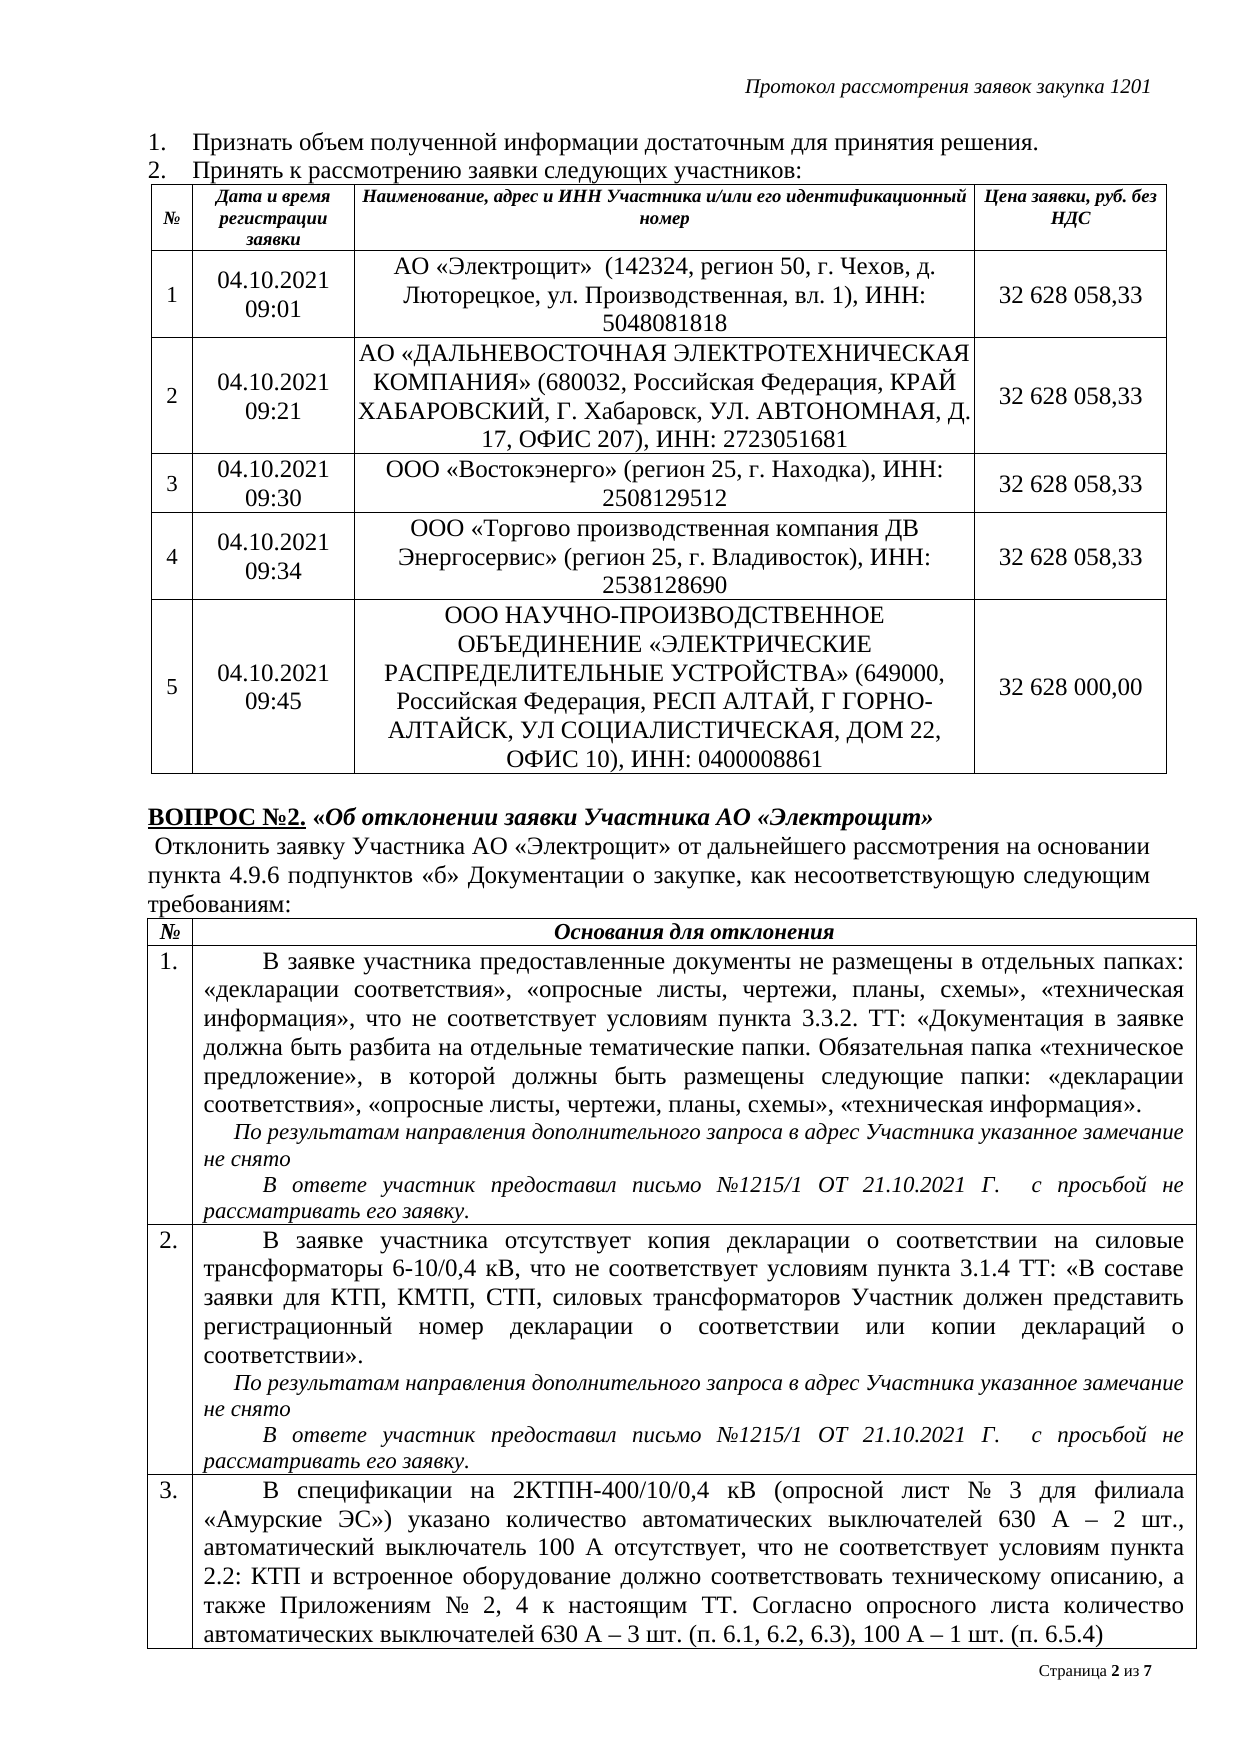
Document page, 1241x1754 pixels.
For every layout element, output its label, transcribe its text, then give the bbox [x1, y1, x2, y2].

table_header № [152, 185, 192, 250]
table_cell 32 628 000,00 [975, 600, 1166, 773]
table_cell [148, 1225, 192, 1474]
table_cell АО «Электрощит» (142324, регион 50, г. Чехов, д. Люторецкое, ул. Производственная, вл. 1), ИНН: 5048081818 [355, 251, 974, 337]
table_header Цена заявки, руб. без НДС [975, 185, 1166, 250]
table_cell 1 [152, 251, 192, 337]
table_cell В заявке участника отсутствует копия декларации о соответствии на силовые трансформаторы 6-10/0,4 кВ, что не соответствует условиям пункта 3.1.4 ТТ: «В составе заявки для КТП, КМТП, СТП, силовых трансформаторов Участник должен представить регистрационный номер декларации о соответствии или копии деклараций о соответствии». По результатам направления дополнительного запроса в адрес Участника указанное замечание не снято В ответе участник предоставил письмо №1215/1 ОТ 21.10.2021 Г. с просьбой не рассматривать его заявку. [193, 1225, 1196, 1474]
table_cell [193, 1475, 1196, 1647]
table_cell В заявке участника предоставленные документы не размещены в отдельных папках: «декларации соответствия», «опросные листы, чертежи, планы, схемы», «техническая информация», что не соответствует условиям пункта 3.3.2. ТТ: «Документация в заявке должна быть разбита на отдельные тематические папки. Обязательная папка «техническое предложение», в которой должны быть размещены следующие папки: «декларации соответствия», «опросные листы, чертежи, планы, схемы», «техническая информация». По результатам направления дополнительного запроса в адрес Участника указанное замечание не снято В ответе участник предоставил письмо №1215/1 ОТ 21.10.2021 Г. с просьбой не рассматривать его заявку. [193, 946, 1196, 1224]
table_cell 04.10.2021 09:01 [193, 251, 354, 337]
list Принять к рассмотрению заявки следующих участников: [148, 155, 1152, 184]
list Признать объем полученной информации достаточным для принятия решения. [148, 127, 1152, 155]
table_cell АО «ДАЛЬНЕВОСТОЧНАЯ ЭЛЕКТРОТЕХНИЧЕСКАЯ КОМПАНИЯ» (680032, Российская Федерация, КРАЙ ХАБАРОВСКИЙ, Г. Хабаровск, УЛ. АВТОНОМНАЯ, Д. 17, ОФИС 207), ИНН: 2723051681 [355, 338, 974, 453]
table_cell 32 628 058,33 [975, 338, 1166, 453]
table_cell 4 [152, 513, 192, 599]
table_cell 32 628 058,33 [975, 251, 1166, 337]
table_cell 2 [152, 338, 192, 453]
text Отклонить заявку Участника АО «Электрощит» от дальнейшего рассмотрения на основании пункта 4.9.6 подпунктов «б» Документации о закупке, как несоответствующую следующим требованиям: [148, 831, 1152, 917]
table_header Дата и время регистрации заявки [193, 185, 354, 250]
table_header Наименование, адрес и ИНН Участника и/или его идентификационный номер [355, 185, 974, 250]
table_cell 32 628 058,33 [975, 513, 1166, 599]
table_cell ООО «Торгово производственная компания ДВ Энергосервис» (регион 25, г. Владивосток), ИНН: 2538128690 [355, 513, 974, 599]
table_cell [148, 1475, 192, 1647]
table_cell 3 [152, 454, 192, 512]
table_header № [148, 919, 192, 945]
table_cell ООО НАУЧНО-ПРОИЗВОДСТВЕННОЕ ОБЪЕДИНЕНИЕ «ЭЛЕКТРИЧЕСКИЕ РАСПРЕДЕЛИТЕЛЬНЫЕ УСТРОЙСТВА» (649000, Российская Федерация, РЕСП АЛТАЙ, Г ГОРНО-АЛТАЙСК, УЛ СОЦИАЛИСТИЧЕСКАЯ, ДОМ 22, ОФИС 10), ИНН: 0400008861 [355, 600, 974, 773]
table_cell 04.10.2021 09:34 [193, 513, 354, 599]
table_cell 04.10.2021 09:21 [193, 338, 354, 453]
table_cell 32 628 058,33 [975, 454, 1166, 512]
table_cell 04.10.2021 09:30 [193, 454, 354, 512]
table_cell 5 [152, 600, 192, 773]
table_cell [148, 946, 192, 1224]
table_cell 04.10.2021 09:45 [193, 600, 354, 773]
table_header Основания для отклонения [193, 919, 1196, 945]
table_cell ООО «Востокэнерго» (регион 25, г. Находка), ИНН: 2508129512 [355, 454, 974, 512]
text ВОПРОС №2. «Об отклонении заявки Участника АО «Электрощит» [148, 802, 1152, 831]
